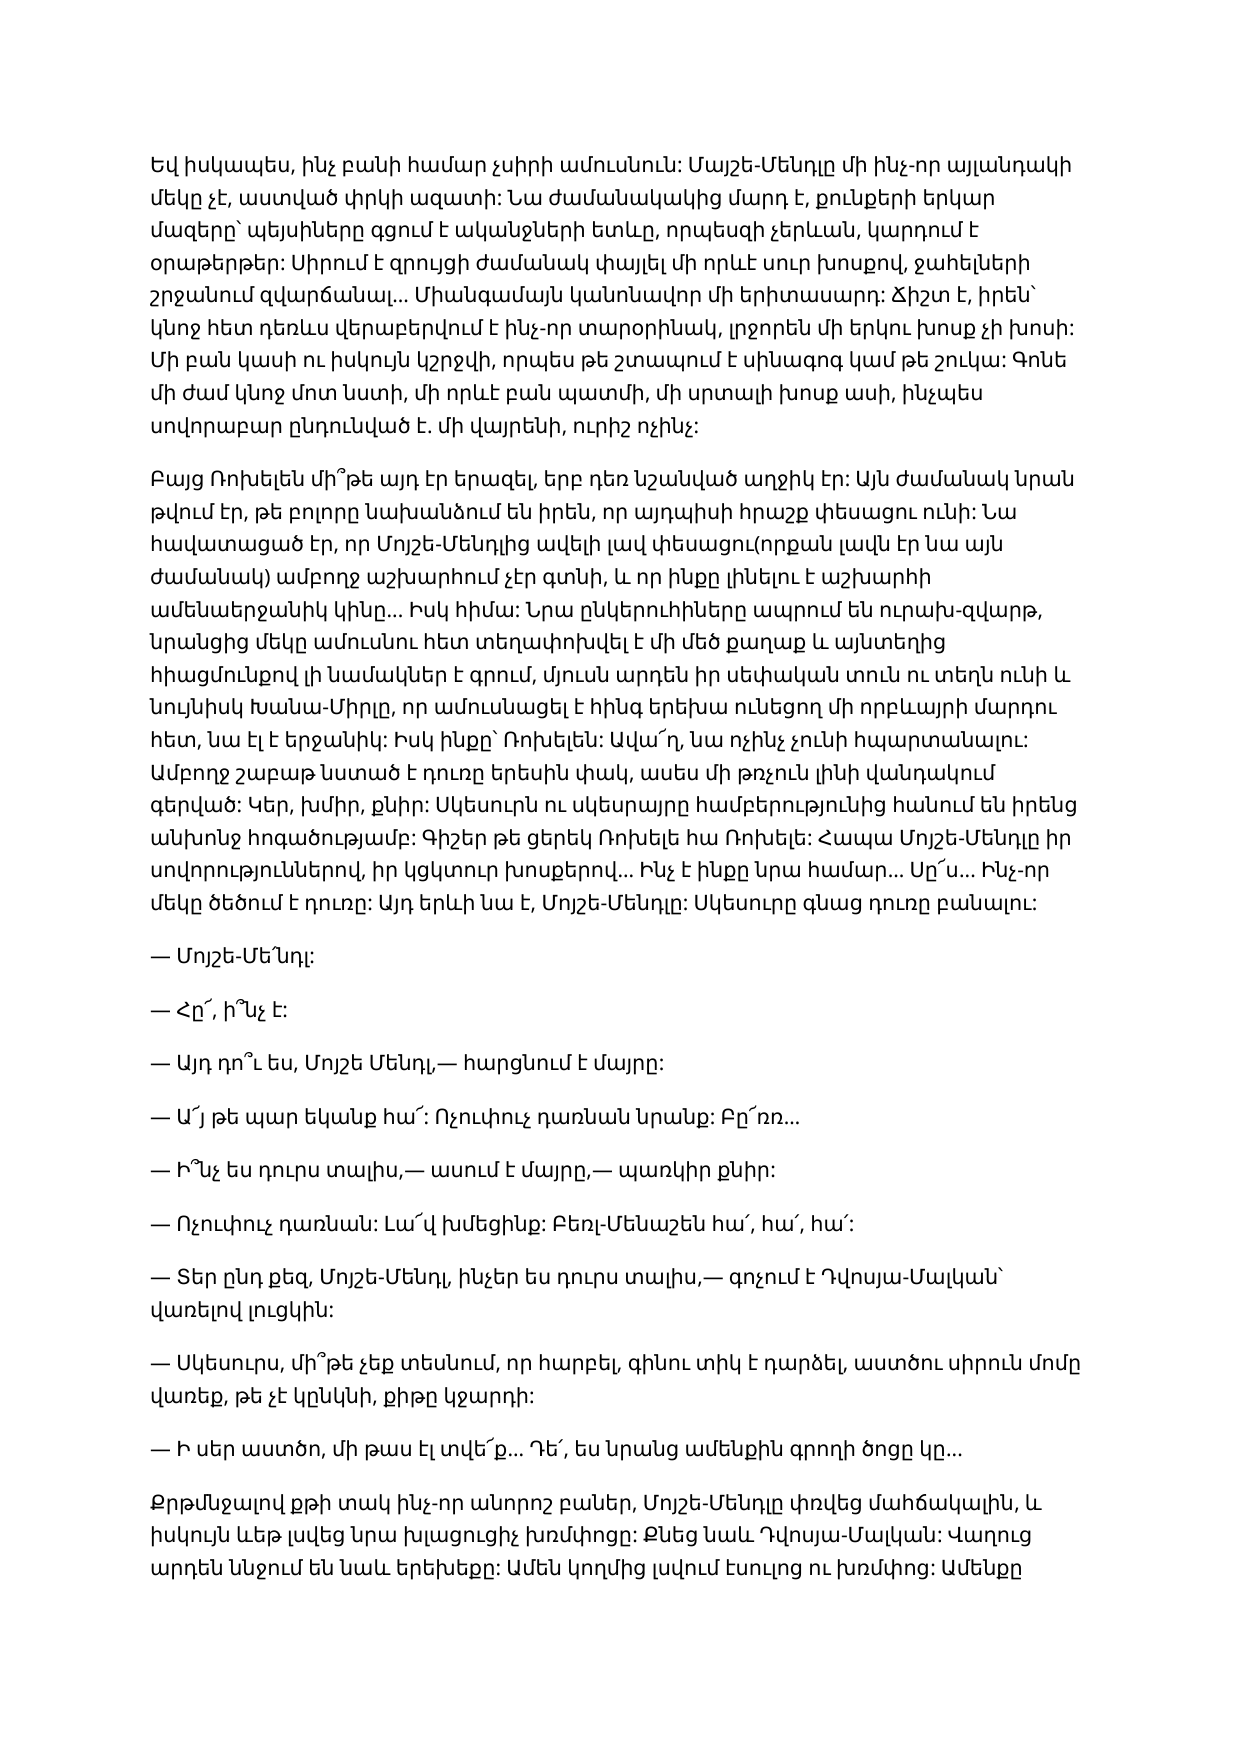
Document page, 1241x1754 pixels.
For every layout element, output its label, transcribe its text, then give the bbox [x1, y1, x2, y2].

text — Ի՞նչ ես դուրս տալիս,— ասում է մայրը,— պառկիր քնիր: [150, 1155, 1090, 1184]
text — Հը՜, ի՞նչ է: [150, 995, 1090, 1023]
text — Սկեսուրս, մի՞թե չեք տեսնում, որ հարբել, գինու տիկ է դարձել, աստծու սիրուն մոմը վառեք, թե չէ կընկնի, քիթը կջարդի: [150, 1348, 1090, 1409]
text Եվ իսկապես, ինչ բանի համար չսիրի ամուսնուն: Մայշե-Մենդլը մի ինչ-որ այլանդակի մեկը չէ, աստված փրկի ազատի: Նա ժամանակակից մարդ է, քունքերի երկար մազերը՝ պեյսիները գցում է ականջների ետևը, որպեսզի չերևան, կարդում է օրաթերթեր: Սիրում է զրույցի ժամանակ փայլել մի որևէ սուր խոսքով, ջահելների շրջանում զվարճանալ... Միանգամայն կանոնավոր մի երիտասարդ: Ճիշտ է, իրեն՝ կնոջ հետ դեռևս վերաբերվում է ինչ-որ տարօրինակ, լրջորեն մի երկու խոսք չի խոսի: Մի բան կասի ու իսկույն կշրջվի, որպես թե շտապում է սինագոգ կամ թե շուկա: Գոնե մի ժամ կնոջ մոտ նստի, մի որևէ բան պատմի, մի սրտալի խոսք ասի, ինչպես սովորաբար ընդունված է. մի վայրենի, ուրիշ ոչինչ: [150, 150, 1090, 439]
text — Մոյշե-Մե՛նդլ: [150, 942, 1090, 970]
text — Այդ դո՞ւ ես, Մոյշե Մենդլ,— հարցնում է մայրը: [150, 1048, 1090, 1077]
text — Ոչուփուչ դառնան: Լա՜վ խմեցինք: Բեռլ-Մենաշեն հա՛, հա՛, հա՛: [150, 1209, 1090, 1237]
text — Ա՜յ թե պար եկանք հա՜: Ոչուփուչ դառնան նրանք: Բը՜ռռ… [150, 1102, 1090, 1130]
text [150, 1488, 1090, 1581]
text Բայց Ռոխելեն մի՞թե այդ էր երազել, երբ դեռ նշանված աղջիկ էր: Այն ժամանակ նրան թվում էր, թե բոլորը նախանձում են իրեն, որ այդպիսի հրաշք փեսացու ունի: Նա հավատացած էր, որ Մոյշե-Մենդլից ավելի լավ փեսացու(որքան լավն էր նա այն ժամանակ) ամբողջ աշխարհում չէր գտնի, և որ ինքը լինելու է աշխարհի ամենաերջանիկ կինը... Իսկ հիմա: Նրա ընկերուհիները ապրում են ուրախ-զվարթ, նրանցից մեկը ամուսնու հետ տեղափոխվել է մի մեծ քաղաք և այնտեղից հիացմունքով լի նամակներ է գրում, մյուսն արդեն իր սեփական տուն ու տեղն ունի և նույնիսկ Խանա-Միրլը, որ ամուսնացել է հինգ երեխա ունեցող մի որբևայրի մարդու հետ, նա էլ է երջանիկ: Իսկ ինքը՝ Ռոխելեն: Ավա՜ղ, նա ոչինչ չունի հպարտանալու: Ամբողջ շաբաթ նստած է դուռը երեսին փակ, ասես մի թռչուն լինի վանդակում գերված: Կեր, խմիր, քնիր: Սկեսուրն ու սկեսրայրը համբերությունից հանում են իրենց անխոնջ հոգածությամբ: Գիշեր թե ցերեկ Ռոխելե հա Ռոխելե: Հապա Մոյշե-Մենդլը իր սովորություններով, իր կցկտուր խոսքերով... Ինչ է ինքը նրա համար... Սը՜ս... Ինչ-որ մեկը ծեծում է դուռը: Այդ երևի նա է, Մոյշե-Մենդլը: Սկեսուրը գնաց դուռը բանալու: [150, 464, 1090, 917]
text — Տեր ընդ քեզ, Մոյշե-Մենդլ, ինչեր ես դուրս տալիս,— գոչում է Դվոսյա-Մալկան՝ վառելով լուցկին: [150, 1262, 1090, 1323]
text — Ի սեր աստծո, մի թաս էլ տվե՜ք... Դե՛, ես նրանց ամենքին գրողի ծոցը կը... [150, 1434, 1090, 1463]
